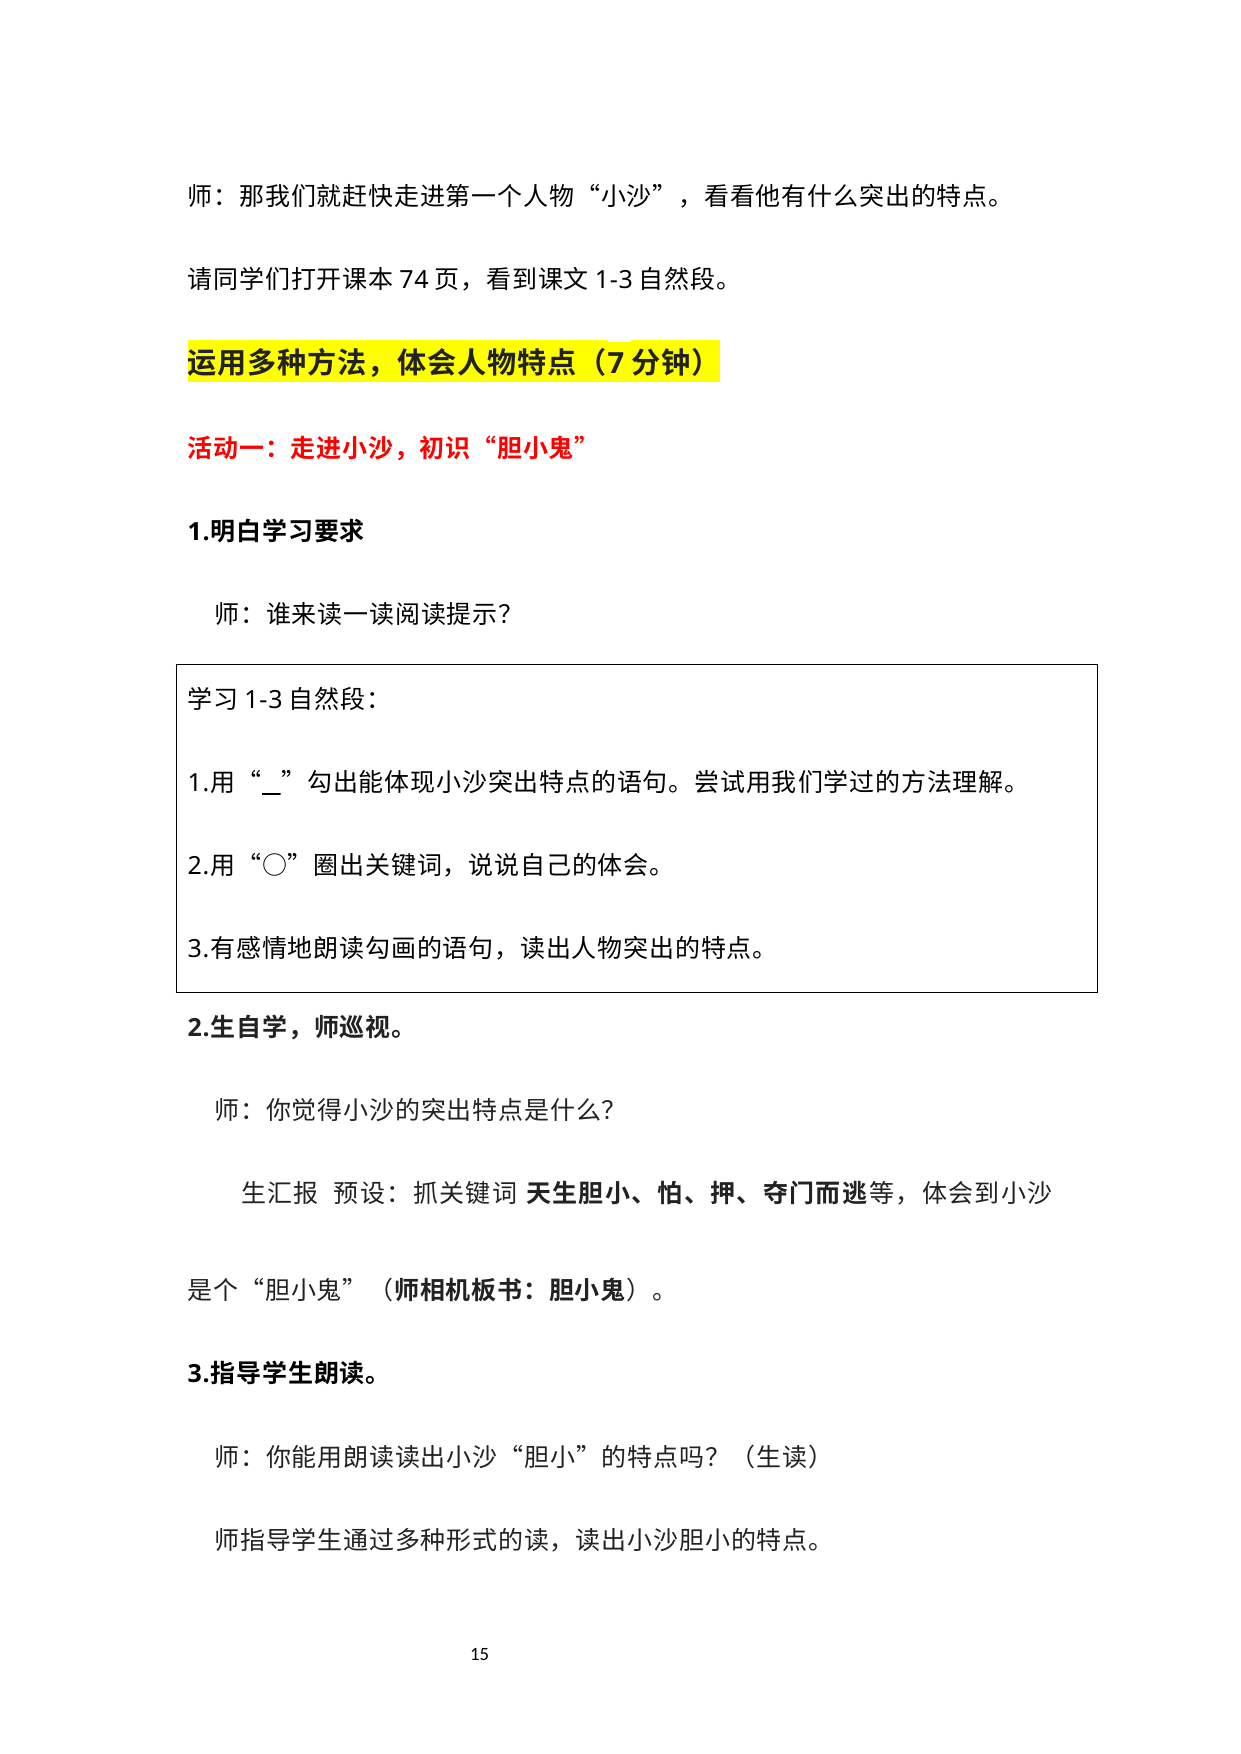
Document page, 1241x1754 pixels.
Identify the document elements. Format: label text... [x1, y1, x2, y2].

list 师指导学生通过多种形式的读，读出小沙胆小的特点。 [187, 1506, 1053, 1571]
list 2.生自学，师巡视。 [187, 993, 1053, 1058]
table_header 学习1-3自然段： 1.用“ ”勾出能体现小沙突出特点的语句。尝试用我们学过的方法理解。 2.用“○”圈出关键词，说说自己的体会。 3.有感情地朗读勾画的语句，读出人物突出的特点。 [177, 665, 1097, 992]
list 活动一：走进小沙，初识“胆小鬼” [187, 414, 1053, 479]
list 3.指导学生朗读。 [187, 1339, 1053, 1404]
list 师：那我们就赶快走进第一个人物“小沙”，看看他有什么突出的特点。 [187, 162, 1053, 227]
list 师：你觉得小沙的突出特点是什么？ [187, 1076, 1053, 1141]
list 生汇报 预设：抓关键词 天生胆小、怕、押、夺门而逃等，体会到小沙是个“胆小鬼”（师相机板书：胆小鬼）。 [187, 1159, 1053, 1321]
list 请同学们打开课本74页，看到课文1-3自然段。 [187, 245, 1053, 310]
list 1.明白学习要求 [187, 497, 1053, 562]
list 师：谁来读一读阅读提示？ [187, 581, 1053, 646]
list 师：你能用朗读读出小沙“胆小”的特点吗？（生读） [187, 1423, 1053, 1488]
list 运用多种方法，体会人物特点（7分钟） [187, 328, 1053, 393]
